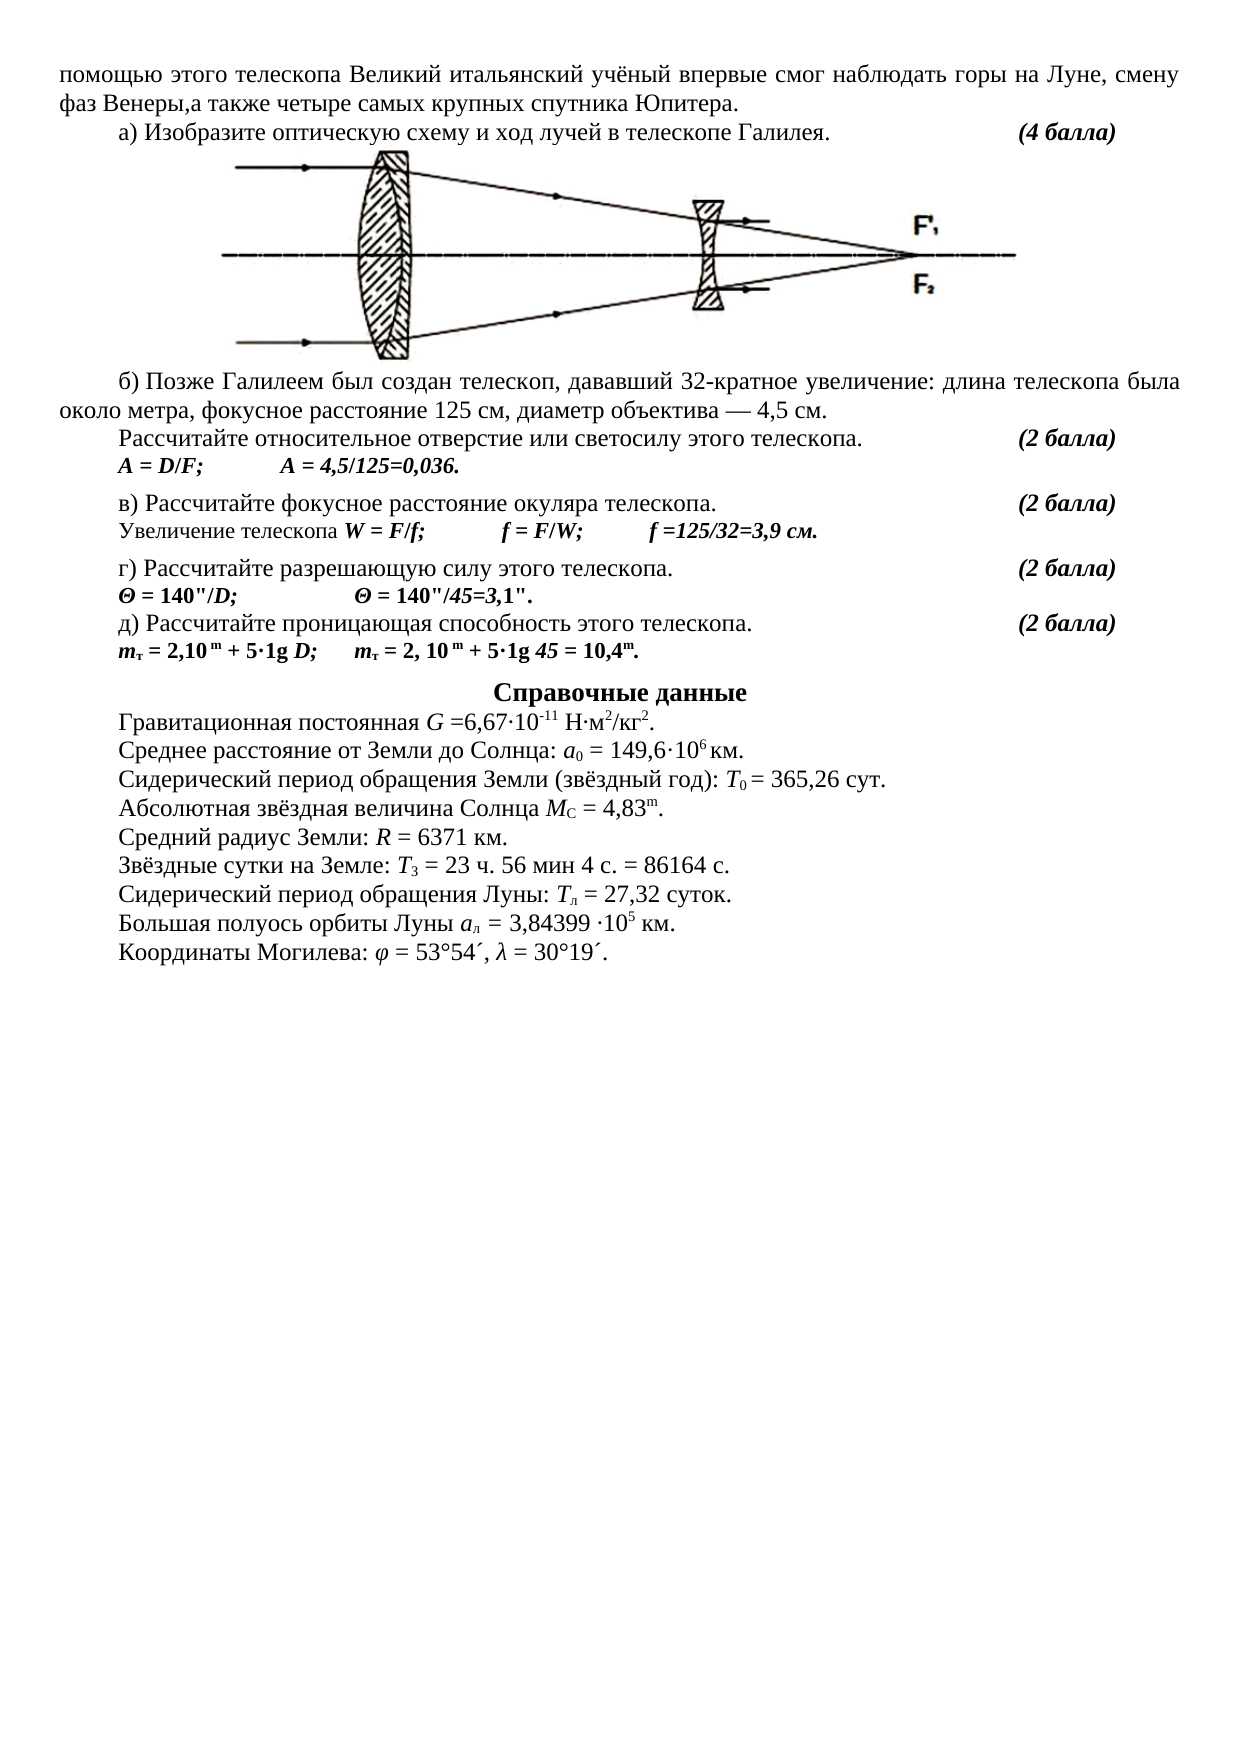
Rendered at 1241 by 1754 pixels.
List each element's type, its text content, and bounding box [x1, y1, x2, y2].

text а) Изобразите оптическую схему и ход лучей в телескопе Галилея. (4 балла) [59, 117, 1181, 145]
text Гравитационная постоянная G =6,67∙10-11 Н∙м2/кг2. [59, 707, 1181, 736]
text б) Позже Галилеем был создан телескоп, дававший 32-кратное увеличение: длина телескопа была около метра, фокусное расстояние 125 см, диаметр объектива — 4,5 см. [59, 366, 1181, 423]
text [59, 59, 1181, 117]
text Сидерический период обращения Луны: Тл = 27,32 суток. [59, 879, 1181, 908]
text Θ = 140"/D; Θ = 140"/45=3,1". [59, 582, 1181, 608]
text Увеличение телескопа W = F/f; f = F/W; f =125/32=3,9 см. [59, 517, 1181, 543]
text Справочные данные [59, 676, 1181, 707]
text Среднее расстояние от Земли до Солнца: а0 = 149,6·106 км. [59, 736, 1181, 764]
text Рассчитайте относительное отверстие или светосилу этого телескопа. (2 балла) [59, 423, 1181, 452]
text в) Рассчитайте фокусное расстояние окуляра телескопа. (2 балла) [59, 488, 1181, 517]
text A = D/F; A = 4,5/125=0,036. [59, 452, 1181, 479]
text mт = 2,10 m + 5·1g D; mт = 2, 10 m + 5·1g 45 = 10,4m. [59, 637, 1181, 663]
text г) Рассчитайте разрешающую силу этого телескопа. (2 балла) [59, 553, 1181, 582]
text Абсолютная звёздная величина Солнца MС = 4,83m. [59, 793, 1181, 822]
text Звёздные сутки на Земле: ТЗ = 23 ч. 56 мин 4 с. = 86164 с. [59, 851, 1181, 879]
text Сидерический период обращения Земли (звёздный год): Т0 = 365,26 сут. [59, 764, 1181, 793]
text Координаты Могилева: φ = 53°54´, λ = 30°19´. [59, 937, 1181, 966]
text Большая полуось орбиты Луны ал = 3,84399 ∙105 км. [59, 908, 1181, 937]
text д) Рассчитайте проницающая способность этого телескопа. (2 балла) [59, 608, 1181, 637]
text Средний радиус Земли: R = 6371 км. [59, 822, 1181, 851]
